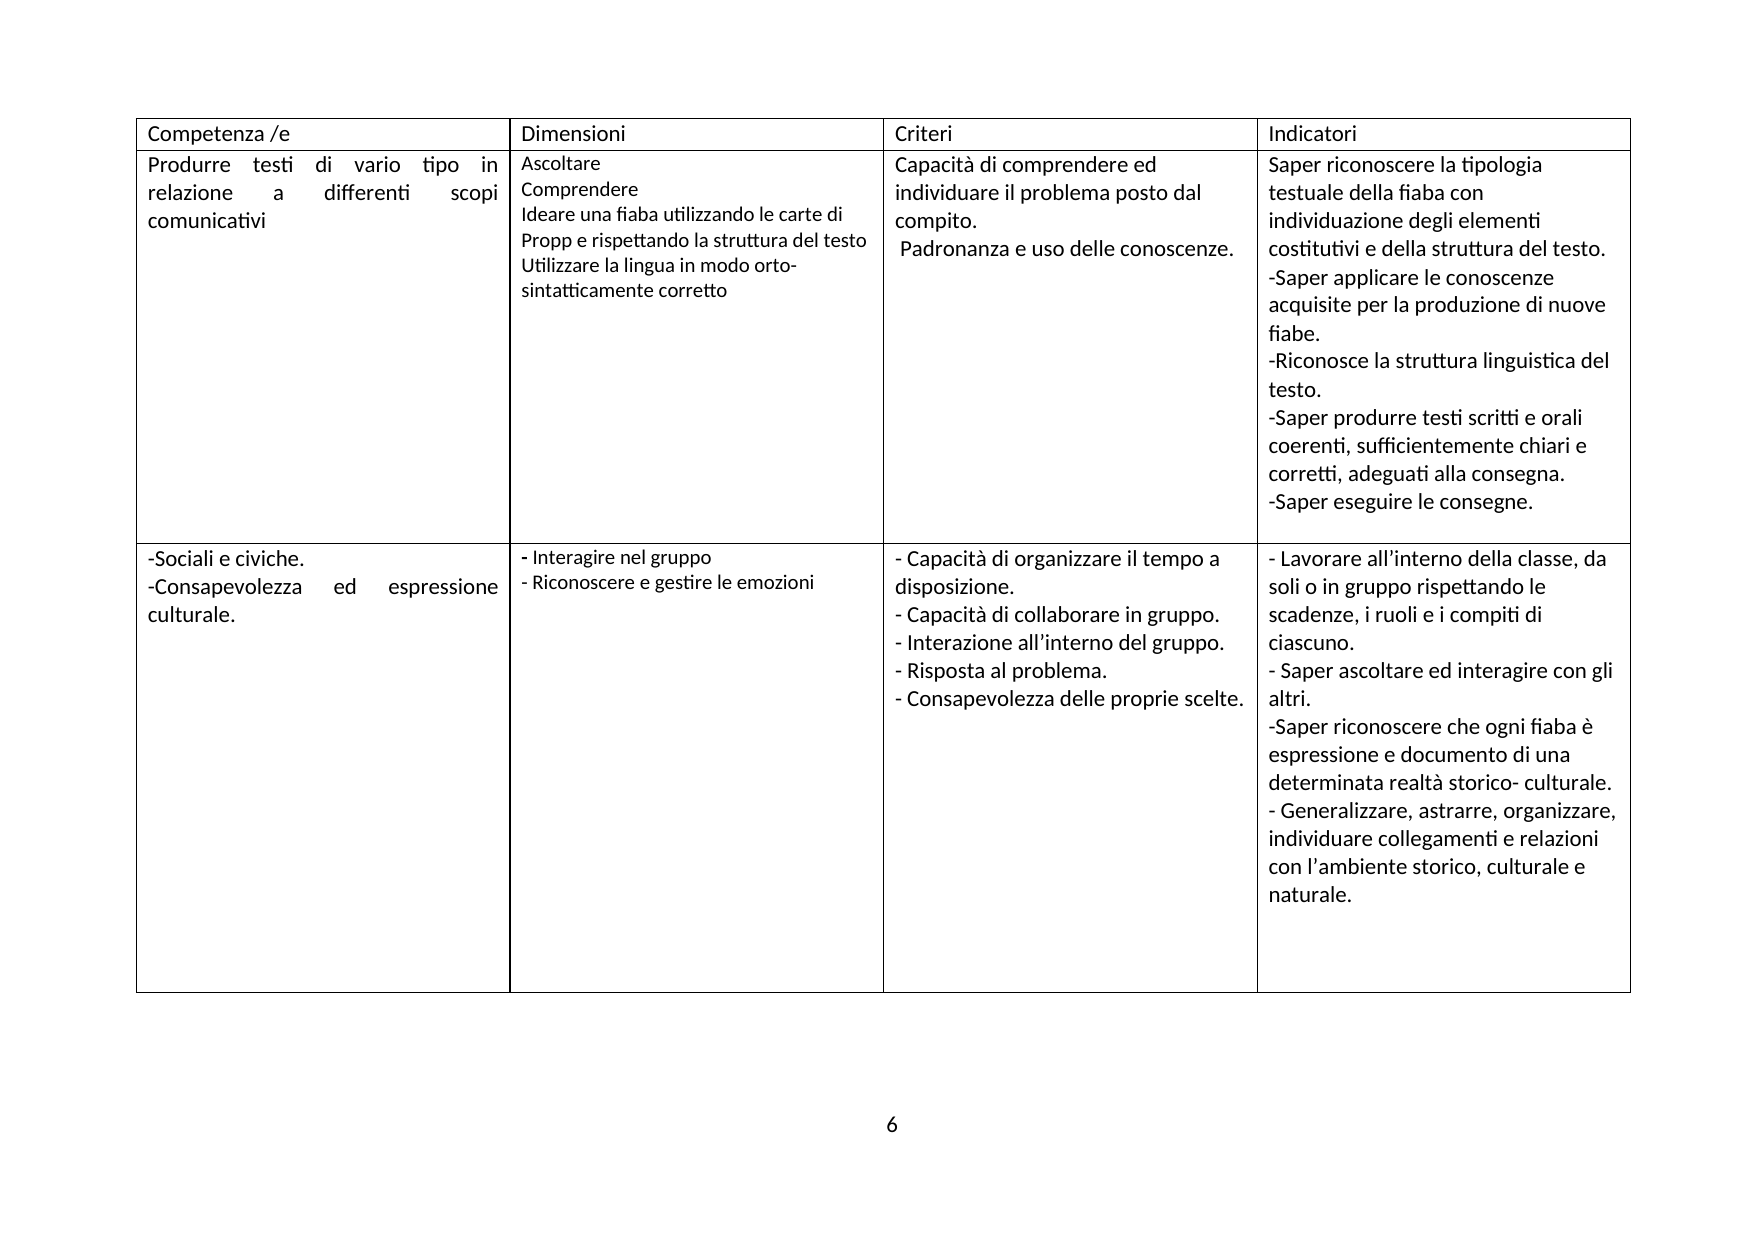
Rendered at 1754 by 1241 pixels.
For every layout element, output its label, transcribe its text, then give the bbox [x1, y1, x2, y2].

table_cell Ascoltare Comprendere Ideare una fiaba utilizzando le carte di Propp e rispettando la struttura del testo Utilizzare la lingua in modo orto-sintatticamente corretto [511, 151, 883, 543]
table_cell Saper riconoscere la tipologia testuale della fiaba con individuazione degli elementi costitutivi e della struttura del testo. -Saper applicare le conoscenze acquisite per la produzione di nuove fiabe. -Riconosce la struttura linguistica del testo. -Saper produrre testi scritti e orali coerenti, sufficientemente chiari e corretti, adeguati alla consegna. -Saper eseguire le consegne. [1258, 151, 1630, 543]
table_header Criteri [884, 119, 1257, 149]
table_cell - Interagire nel gruppo - Riconoscere e gestire le emozioni [511, 544, 883, 992]
table_cell - Capacità di organizzare il tempo a disposizione. - Capacità di collaborare in gruppo. - Interazione all’interno del gruppo. - Risposta al problema. - Consapevolezza delle proprie scelte. [884, 544, 1257, 992]
table_header Competenza /e [137, 119, 509, 149]
table_cell Produrre testi di vario tipo in relazione a differenti scopi comunicativi [137, 151, 509, 543]
table_header Indicatori [1258, 119, 1630, 149]
table_header Dimensioni [511, 119, 883, 149]
table_cell Capacità di comprendere ed individuare il problema posto dal compito. Padronanza e uso delle conoscenze. [884, 151, 1257, 543]
table_cell - Lavorare all’interno della classe, da soli o in gruppo rispettando le scadenze, i ruoli e i compiti di ciascuno. - Saper ascoltare ed interagire con gli altri. -Saper riconoscere che ogni fiaba è espressione e documento di una determinata realtà storico- culturale. - Generalizzare, astrarre, organizzare, individuare collegamenti e relazioni con l’ambiente storico, culturale e naturale. [1258, 544, 1630, 992]
table_cell -Sociali e civiche. -Consapevolezza ed espressione culturale. [137, 544, 509, 992]
